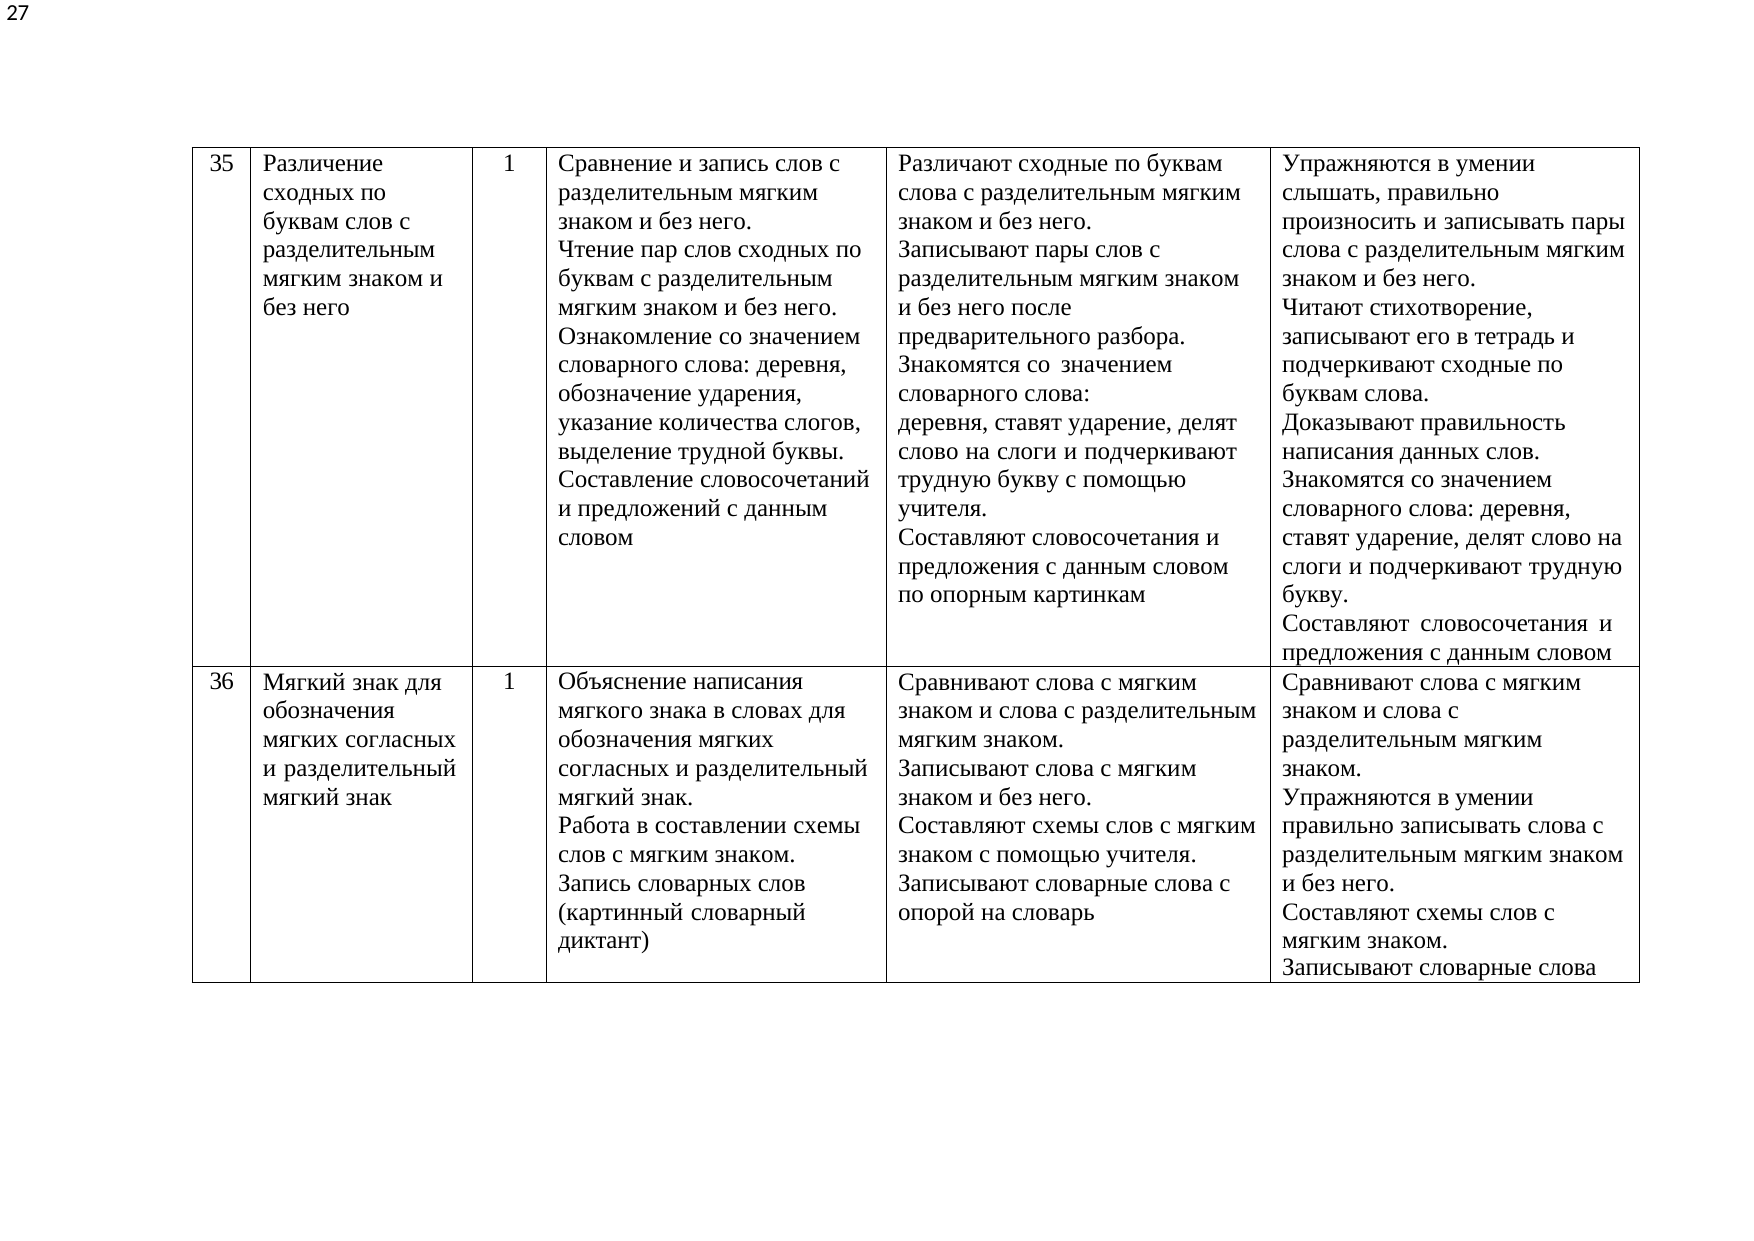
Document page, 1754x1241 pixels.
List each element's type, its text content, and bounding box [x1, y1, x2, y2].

table_header Различают сходные по буквам слова с разделительным мягким знаком и без него. Записывают пары слов с разделительным мягким знаком и без него после предварительного разбора. Знакомятся со значением словарного слова: деревня, ставят ударение, делят слово на слоги и подчеркивают трудную букву с помощью учителя. Составляют словосочетания и предложения с данным словом по опорным картинкам [887, 148, 1270, 666]
table_header 1 [473, 148, 546, 666]
table_header 35 [193, 148, 250, 666]
table_header Сравнение и запись слов с разделительным мягким знаком и без него. Чтение пар слов сходных по буквам с разделительным мягким знаком и без него. Ознакомление со значением словарного слова: деревня, обозначение ударения, указание количества слогов, выделение трудной буквы. Составление словосочетаний и предложений с данным словом [547, 148, 886, 666]
table_header Упражняются в умении слышать, правильно произносить и записывать пары слова с разделительным мягким знаком и без него. Читают стихотворение, записывают его в тетрадь и подчеркивают сходные по буквам слова. Доказывают правильность написания данных слов. Знакомятся со значением словарного слова: деревня, ставят ударение, делят слово на слоги и подчеркивают трудную букву. Составляют словосочетания и предложения с данным словом [1271, 148, 1639, 666]
table_cell 1 [473, 667, 546, 982]
table_cell Мягкий знак для обозначения мягких согласных и разделительный мягкий знак [251, 667, 472, 982]
table_header Различение сходных по буквам слов с разделительным мягким знаком и без него [251, 148, 472, 666]
table_cell Сравнивают слова с мягким знаком и слова с разделительным мягким знаком. Записывают слова с мягким знаком и без него. Составляют схемы слов с мягким знаком с помощью учителя. Записывают словарные слова с опорой на словарь [887, 667, 1270, 982]
table_cell 36 [193, 667, 250, 982]
table_cell Объяснение написания мягкого знака в словах для обозначения мягких согласных и разделительный мягкий знак. Работа в составлении схемы слов с мягким знаком. Запись словарных слов (картинный словарный диктант) [547, 667, 886, 982]
table_cell Сравнивают слова с мягким знаком и слова с разделительным мягким знаком. Упражняются в умении правильно записывать слова с разделительным мягким знаком и без него. Составляют схемы слов с мягким знаком. Записывают словарные слова [1271, 667, 1639, 982]
